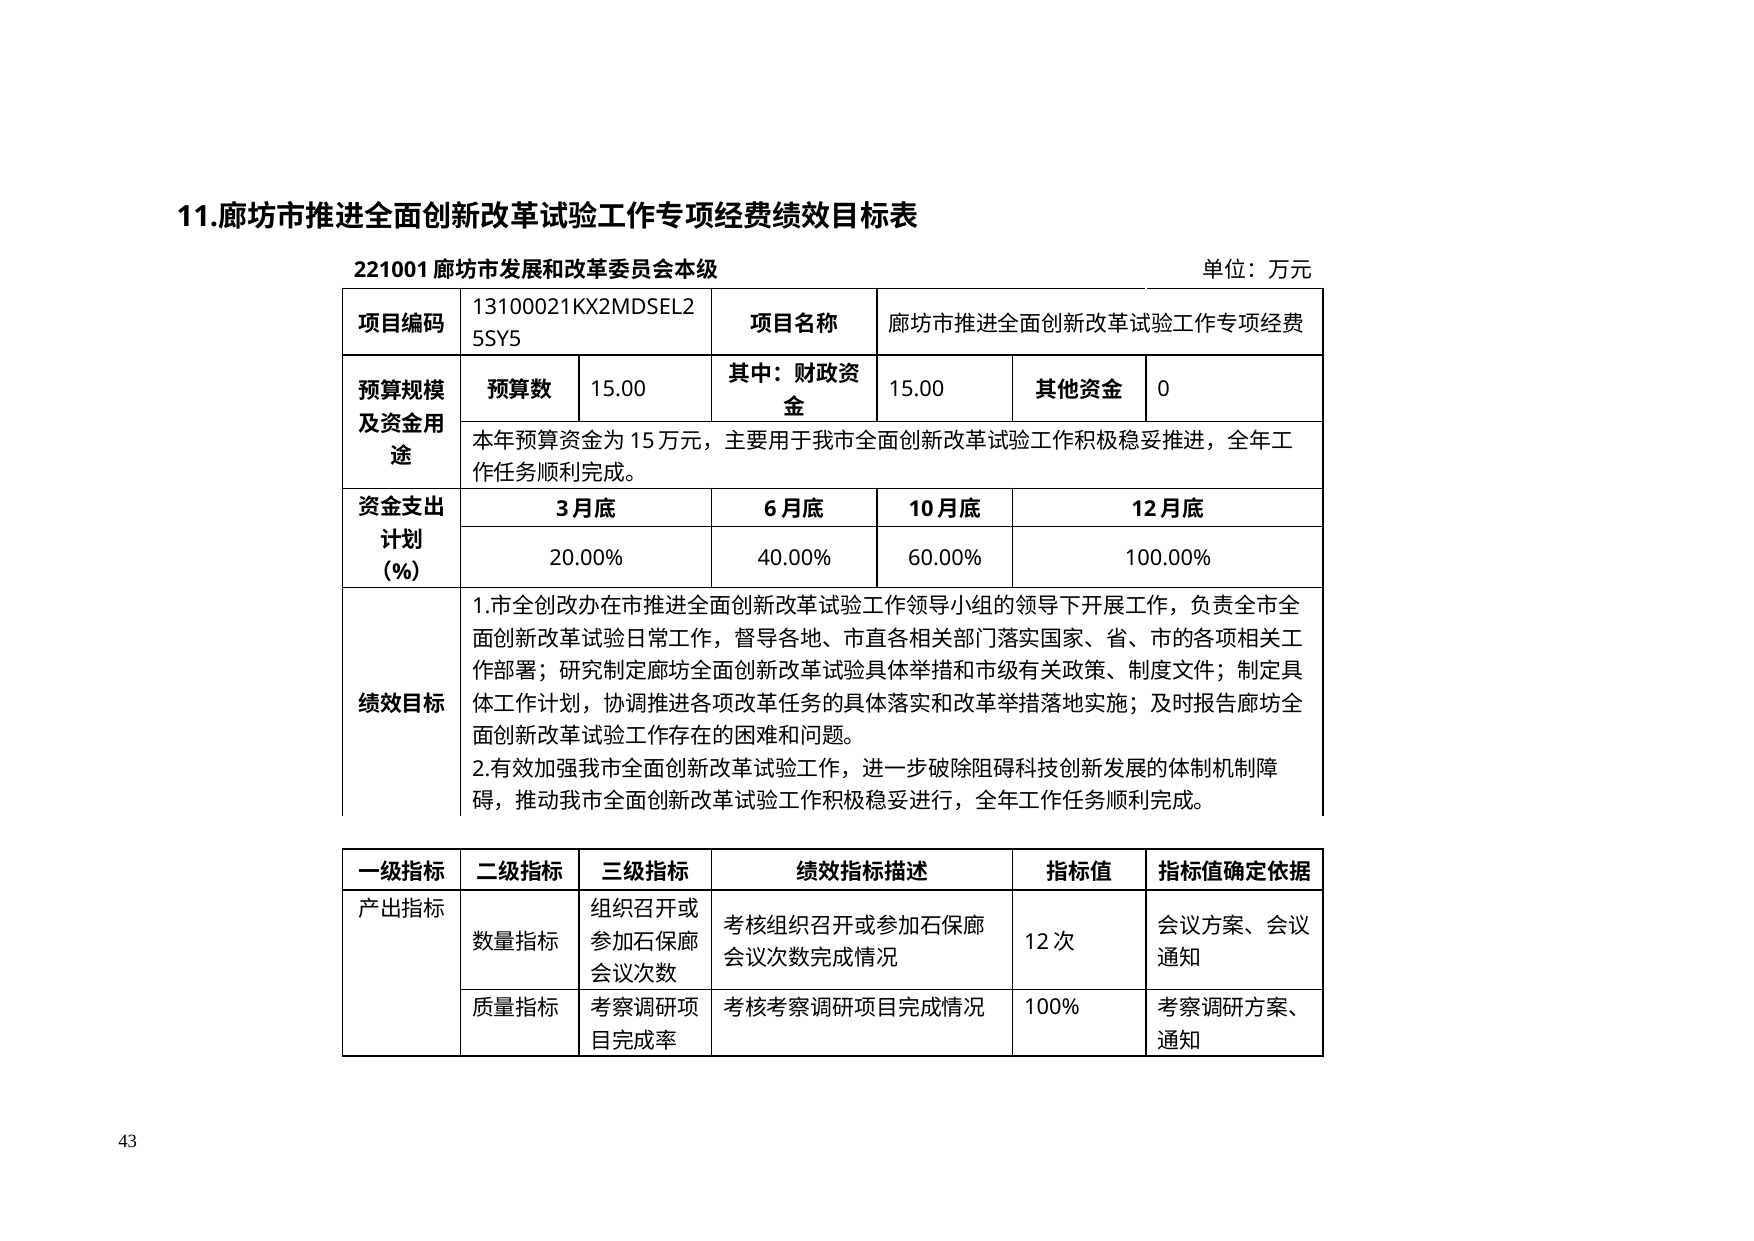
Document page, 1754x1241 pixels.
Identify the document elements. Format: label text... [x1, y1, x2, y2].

table_cell 15.00 [580, 356, 711, 421]
table_cell 考察调研方案、通知 [1147, 990, 1322, 1055]
table_header 指标值 [1013, 850, 1145, 889]
table_cell 13100021KX2MDSEL25SY5 [461, 289, 711, 354]
table_cell 预算规模及资金用途 [343, 356, 460, 487]
table_cell 15.00 [878, 356, 1012, 421]
table_cell 项目编码 [343, 289, 460, 354]
table_header 一级指标 [343, 850, 460, 889]
table_cell 会议方案、会议通知 [1147, 891, 1322, 988]
table_cell 100% [1013, 990, 1145, 1055]
table_header 绩效指标描述 [712, 850, 1012, 889]
table_cell 60.00% [878, 527, 1012, 586]
table_cell 100.00% [1013, 527, 1322, 586]
table_header 指标值确定依据 [1147, 850, 1322, 889]
text 11.廊坊市推进全面创新改革试验工作专项经费绩效目标表 [118, 181, 1547, 246]
table_cell 0 [1147, 356, 1322, 421]
table_cell 6月底 [712, 489, 876, 526]
table_cell 1.市全创改办在市推进全面创新改革试验工作领导小组的领导下开展工作，负责全市全面创新改革试验日常工作，督导各地、市直各相关部门落实国家、省、市的各项相关工作部署；研究制定廊坊全面创新改革试验具体举措和市级有关政策、制度文件；制定具体工作计划，协调推进各项改革任务的具体落实和改革举措落地实施；及时报告廊坊全面创新改革试验工作存在的困难和问题。 2.有效加强我市全面创新改革试验工作，进一步破除阻碍科技创新发展的体制机制障碍，推动我市全面创新改革试验工作积极稳妥进行，全年工作任务顺利完成。 [461, 588, 1322, 816]
table_cell 3月底 [461, 489, 711, 526]
table_cell 预算数 [461, 356, 578, 421]
table_cell 数量指标 [461, 891, 578, 988]
table_cell 项目名称 [712, 289, 876, 354]
table_cell 40.00% [712, 527, 876, 586]
table_header 221001廊坊市发展和改革委员会本级 [343, 248, 1145, 288]
table_cell 资金支出计划（%） [343, 489, 460, 586]
table_cell 廊坊市推进全面创新改革试验工作专项经费 [878, 289, 1322, 354]
table_header 三级指标 [580, 850, 711, 889]
table_cell 本年预算资金为15万元，主要用于我市全面创新改革试验工作积极稳妥推进，全年工作任务顺利完成。 [461, 422, 1322, 487]
table_cell 10月底 [878, 489, 1012, 526]
table_header 单位：万元 [1147, 248, 1322, 288]
table_cell 考核考察调研项目完成情况 [712, 990, 1012, 1055]
table_cell 组织召开或参加石保廊会议次数 [580, 891, 711, 988]
table_cell 20.00% [461, 527, 711, 586]
table_cell 12月底 [1013, 489, 1322, 526]
table_cell 考核组织召开或参加石保廊会议次数完成情况 [712, 891, 1012, 988]
table_cell 12次 [1013, 891, 1145, 988]
table_cell 其他资金 [1013, 356, 1145, 421]
table_cell 产出指标 [343, 891, 460, 1055]
table_cell 其中：财政资金 [712, 356, 876, 421]
table_cell 考察调研项目完成率 [580, 990, 711, 1055]
table_cell 绩效目标 [343, 588, 460, 816]
table_header 二级指标 [461, 850, 578, 889]
table_cell 质量指标 [461, 990, 578, 1055]
